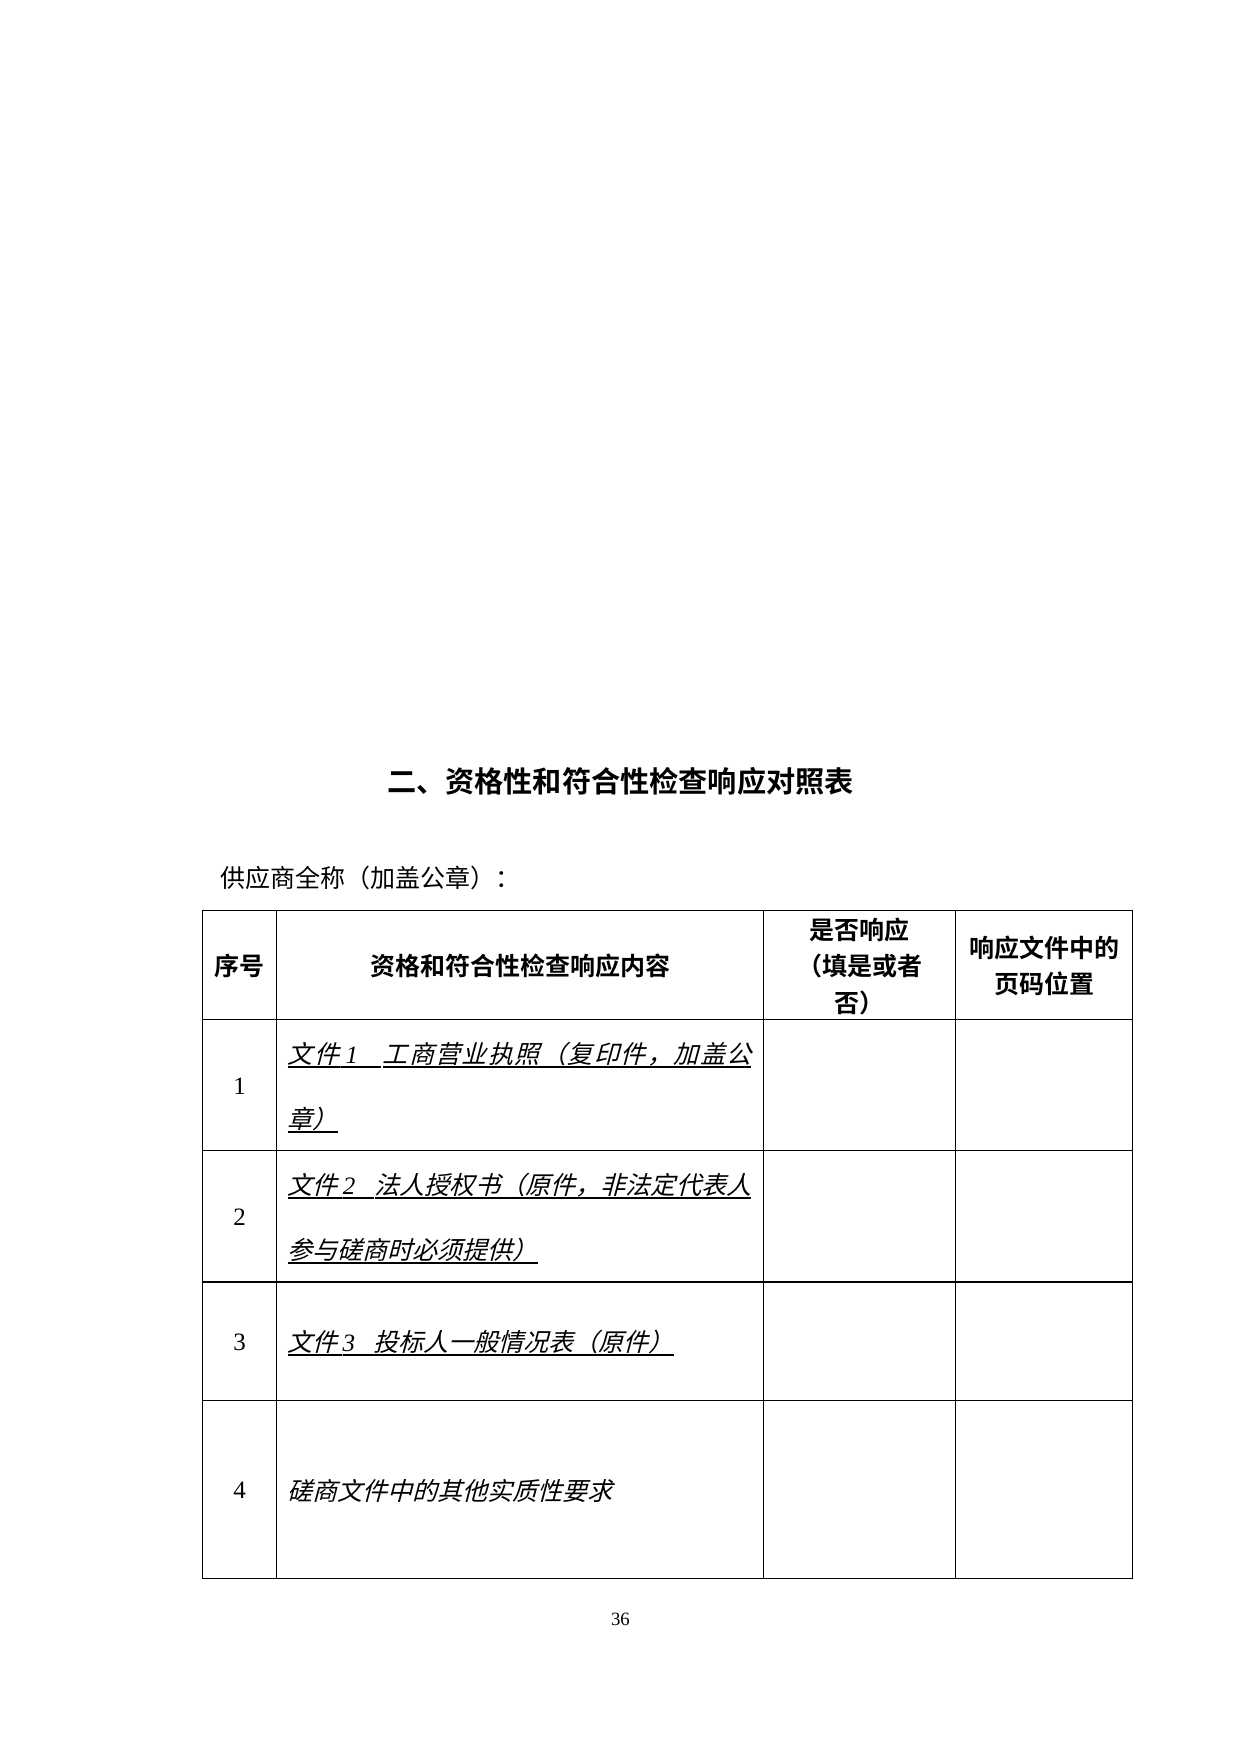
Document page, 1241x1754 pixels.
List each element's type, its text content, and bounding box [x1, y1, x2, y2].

table_cell 文件2 法人授权书（原件，非法定代表人参与磋商时必须提供） [277, 1151, 763, 1281]
text 供应商全称（加盖公章）： [187, 844, 1053, 909]
table_cell [764, 1020, 955, 1150]
table_cell 2 [203, 1151, 276, 1281]
table_cell 1 [203, 1020, 276, 1150]
table_cell [956, 1283, 1132, 1399]
table_cell [764, 1283, 955, 1399]
table_cell [956, 1151, 1132, 1281]
table_header 序号 [203, 911, 276, 1019]
table_header 响应文件中的 页码位置 [956, 911, 1132, 1019]
table_cell 4 [203, 1401, 276, 1578]
table_cell [956, 1401, 1132, 1578]
table_cell 文件3 投标人一般情况表（原件） [277, 1283, 763, 1399]
text 二、资格性和符合性检查响应对照表 [187, 747, 1053, 812]
table_cell [764, 1401, 955, 1578]
table_cell [956, 1020, 1132, 1150]
table_cell [764, 1151, 955, 1281]
table_header 资格和符合性检查响应内容 [277, 911, 763, 1019]
table_cell 文件1 工商营业执照（复印件，加盖公章） [277, 1020, 763, 1150]
table_cell 3 [203, 1283, 276, 1399]
table_header 是否响应 （填是或者否） [764, 911, 955, 1019]
table_cell 磋商文件中的其他实质性要求 [277, 1401, 763, 1578]
